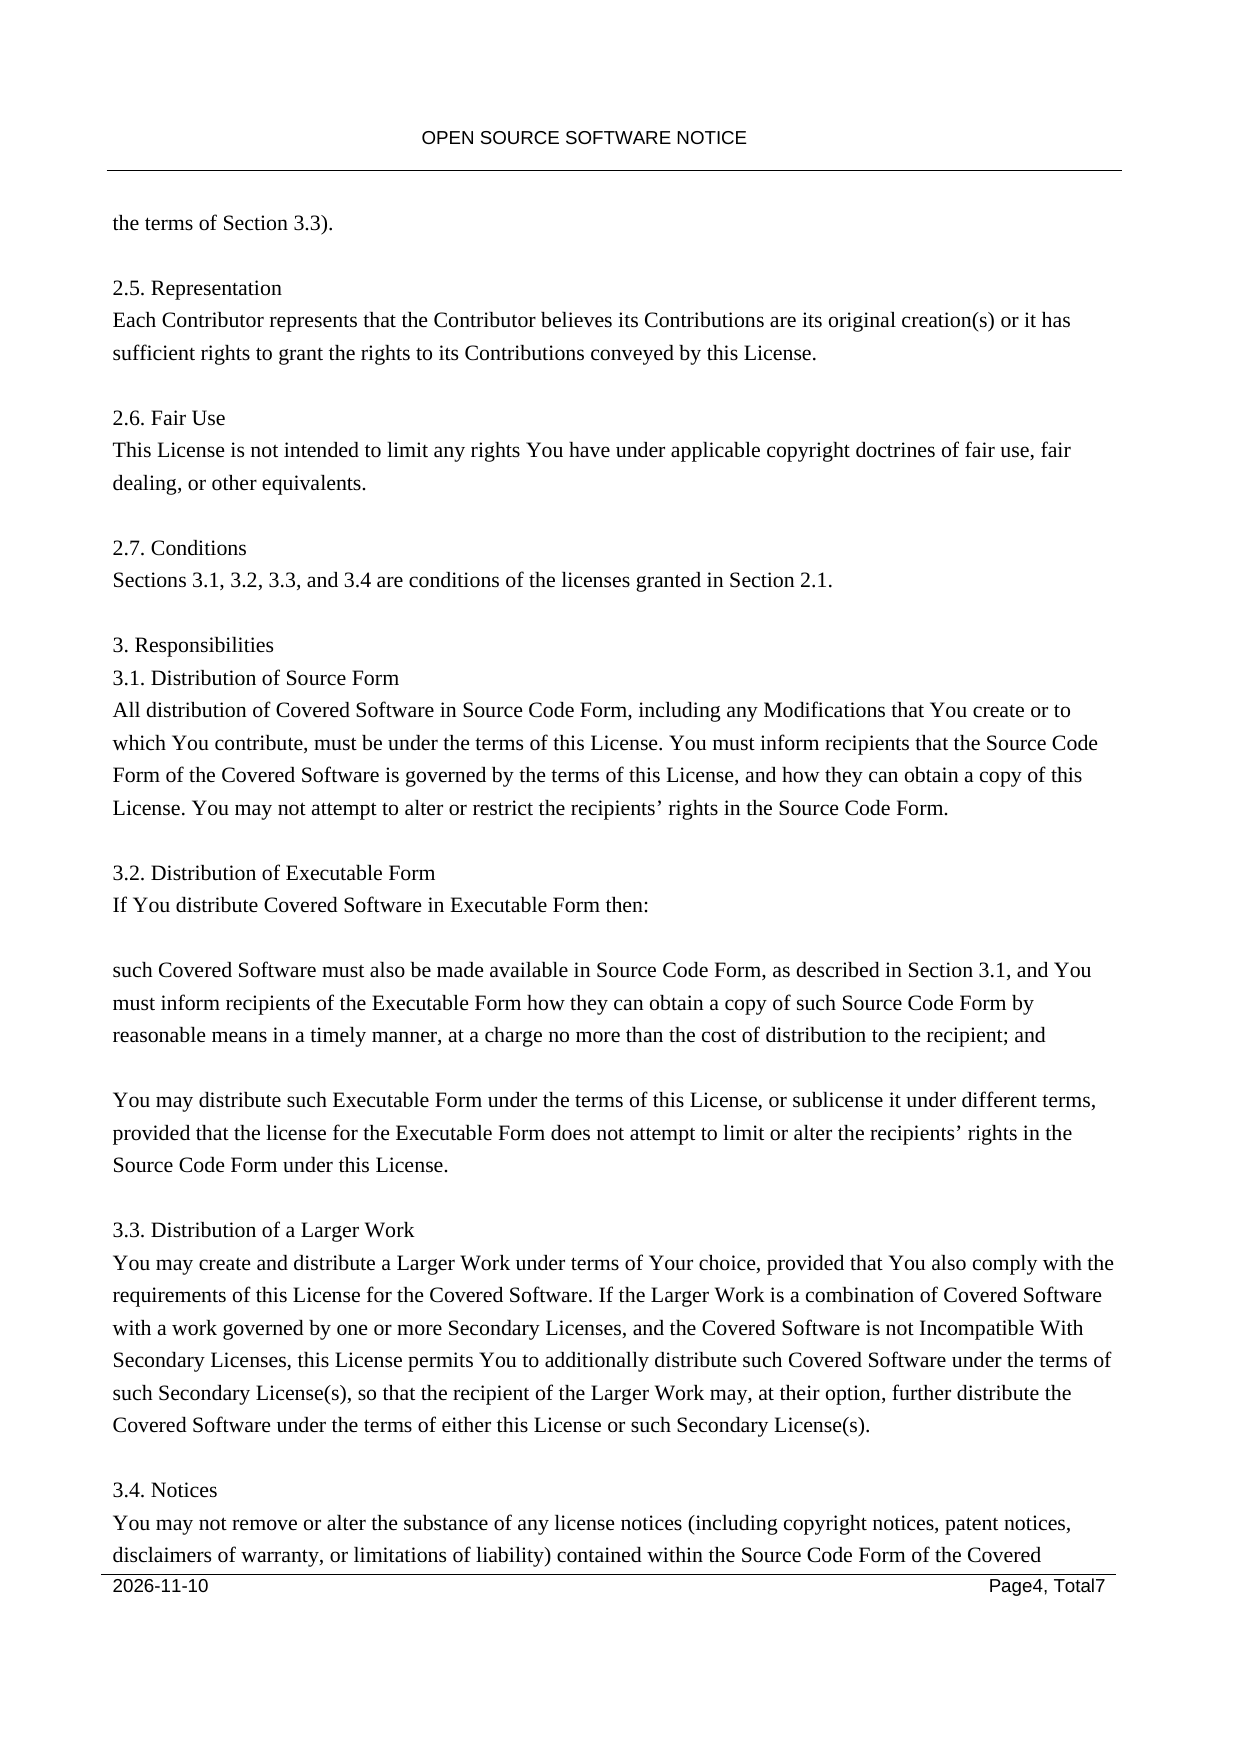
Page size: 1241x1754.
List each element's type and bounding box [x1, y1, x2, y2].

text [112, 206, 1128, 1571]
